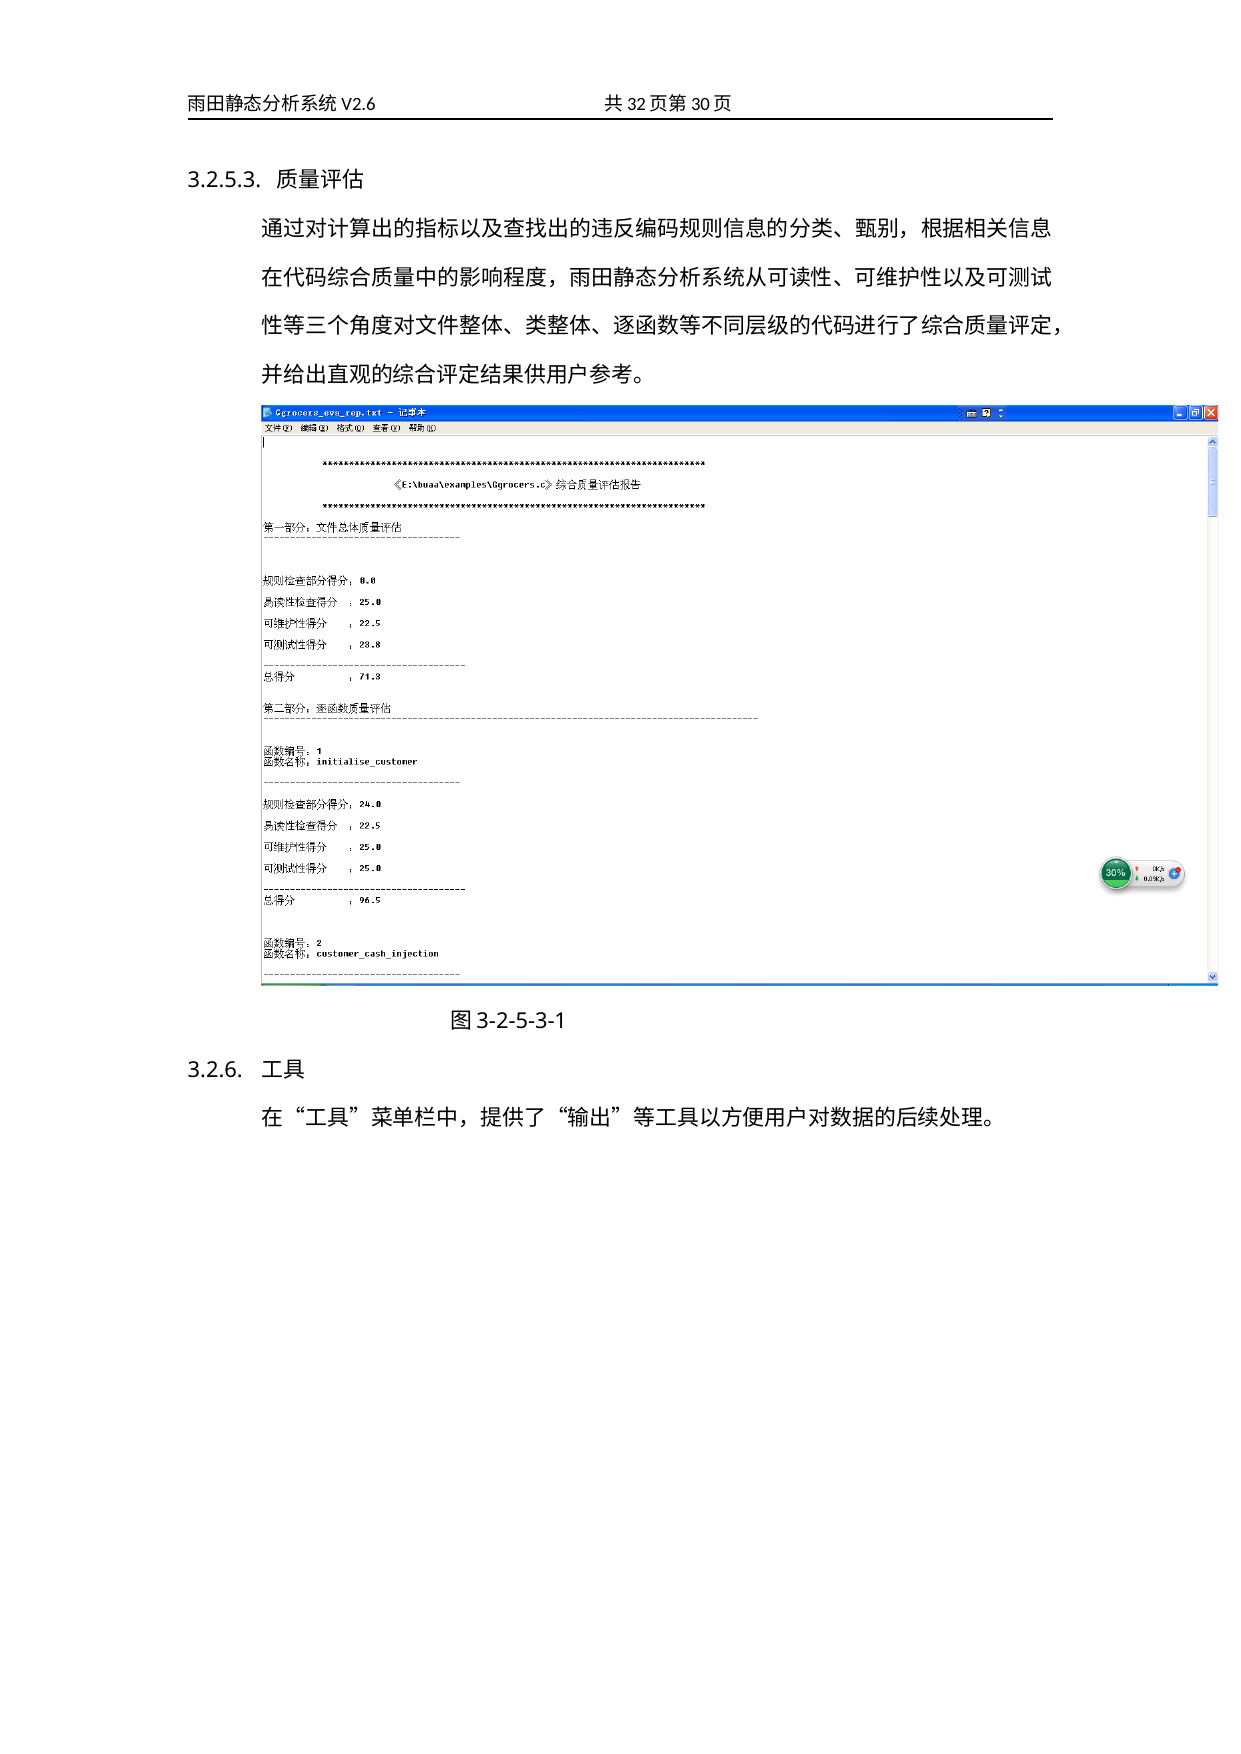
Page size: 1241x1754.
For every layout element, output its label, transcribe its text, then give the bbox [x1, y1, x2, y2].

text 图3-2-5-3-1 [187, 1003, 1053, 1036]
list 质量评估 [187, 162, 1053, 194]
text 通过对计算出的指标以及查找出的违反编码规则信息的分类、甄别，根据相关信息在代码综合质量中的影响程度，雨田静态分析系统从可读性、可维护性以及可测试性等三个角度对文件整体、类整体、逐函数等不同层级的代码进行了综合质量评定，并给出直观的综合评定结果供用户参考。 [261, 210, 1053, 389]
list 工具 [187, 1052, 1053, 1084]
picture [261, 405, 1219, 986]
list 在“工具”菜单栏中，提供了“输出”等工具以方便用户对数据的后续处理。 [261, 1100, 1053, 1132]
